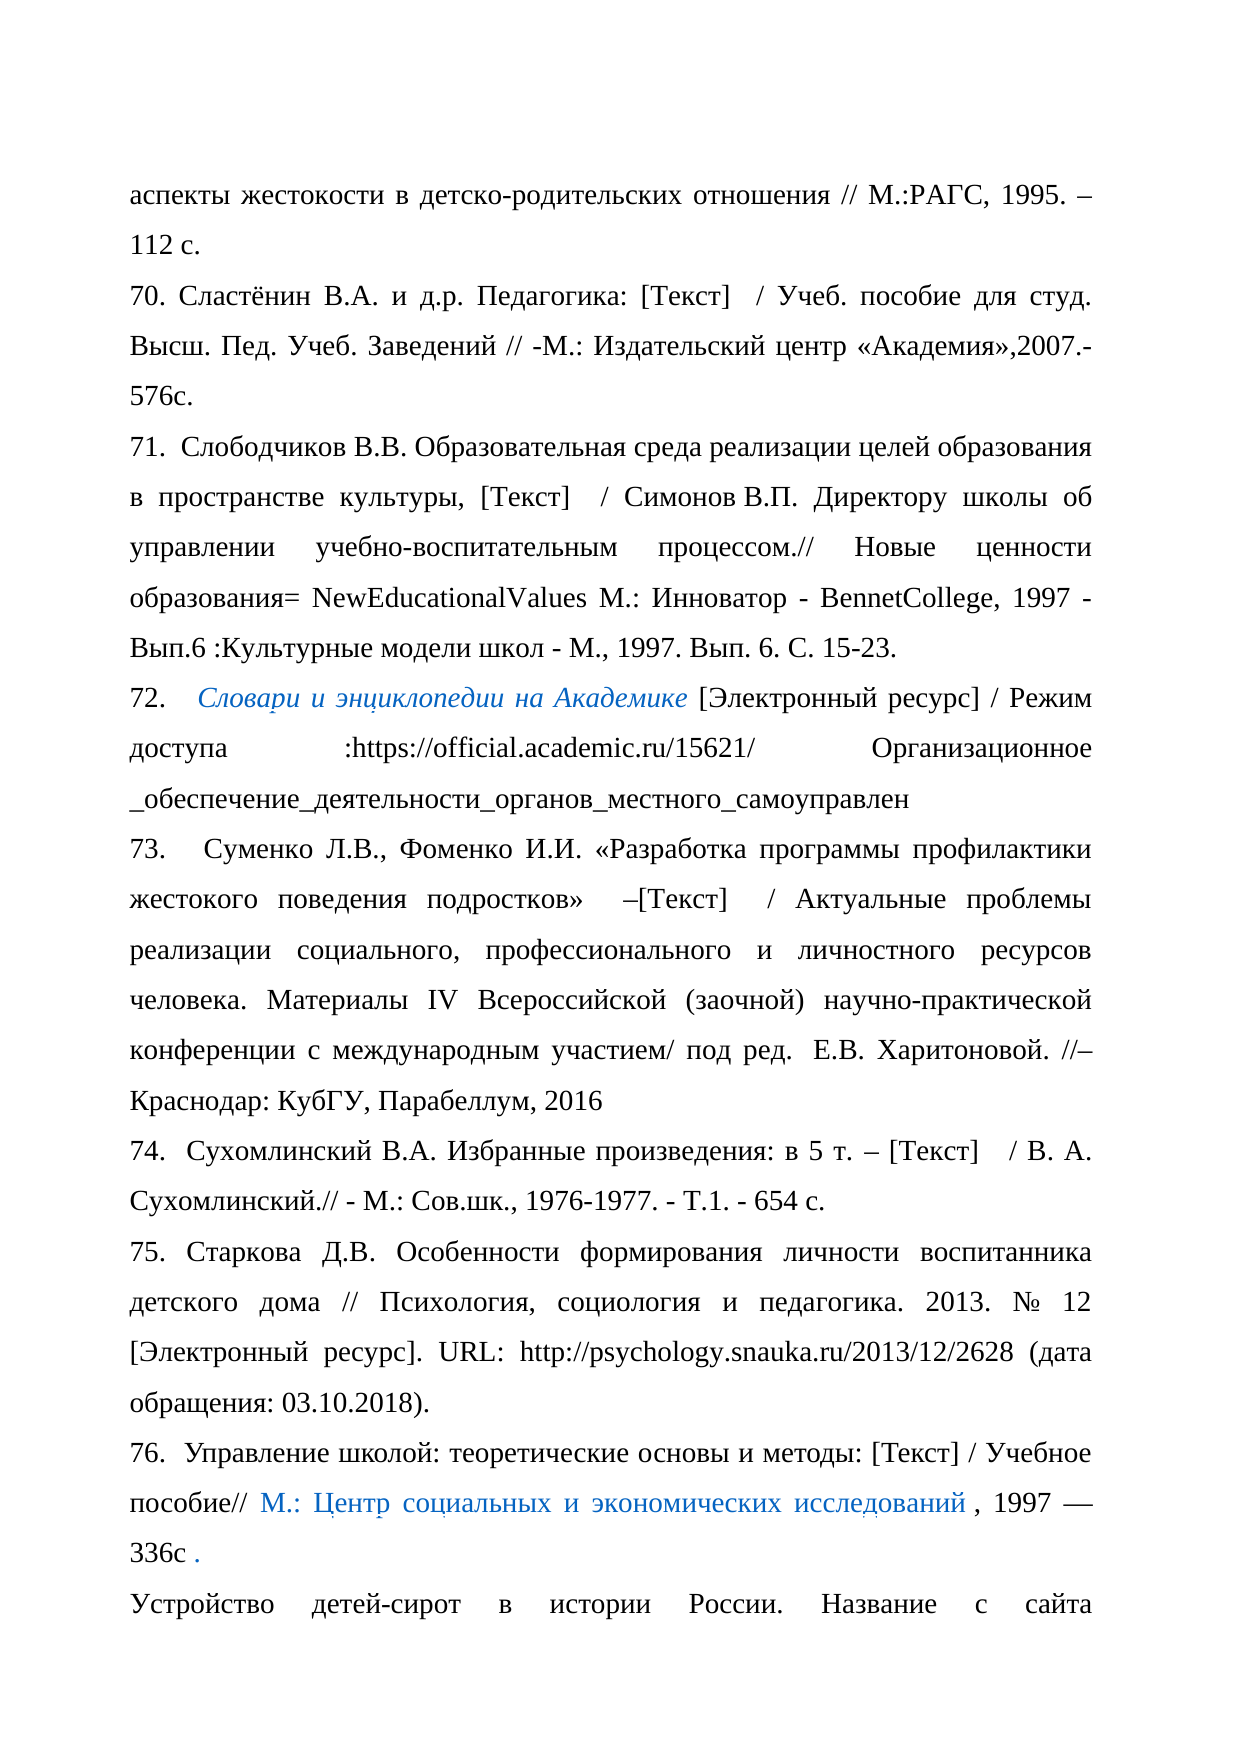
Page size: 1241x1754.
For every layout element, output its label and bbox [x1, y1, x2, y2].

table_header [118, 177, 1104, 1619]
